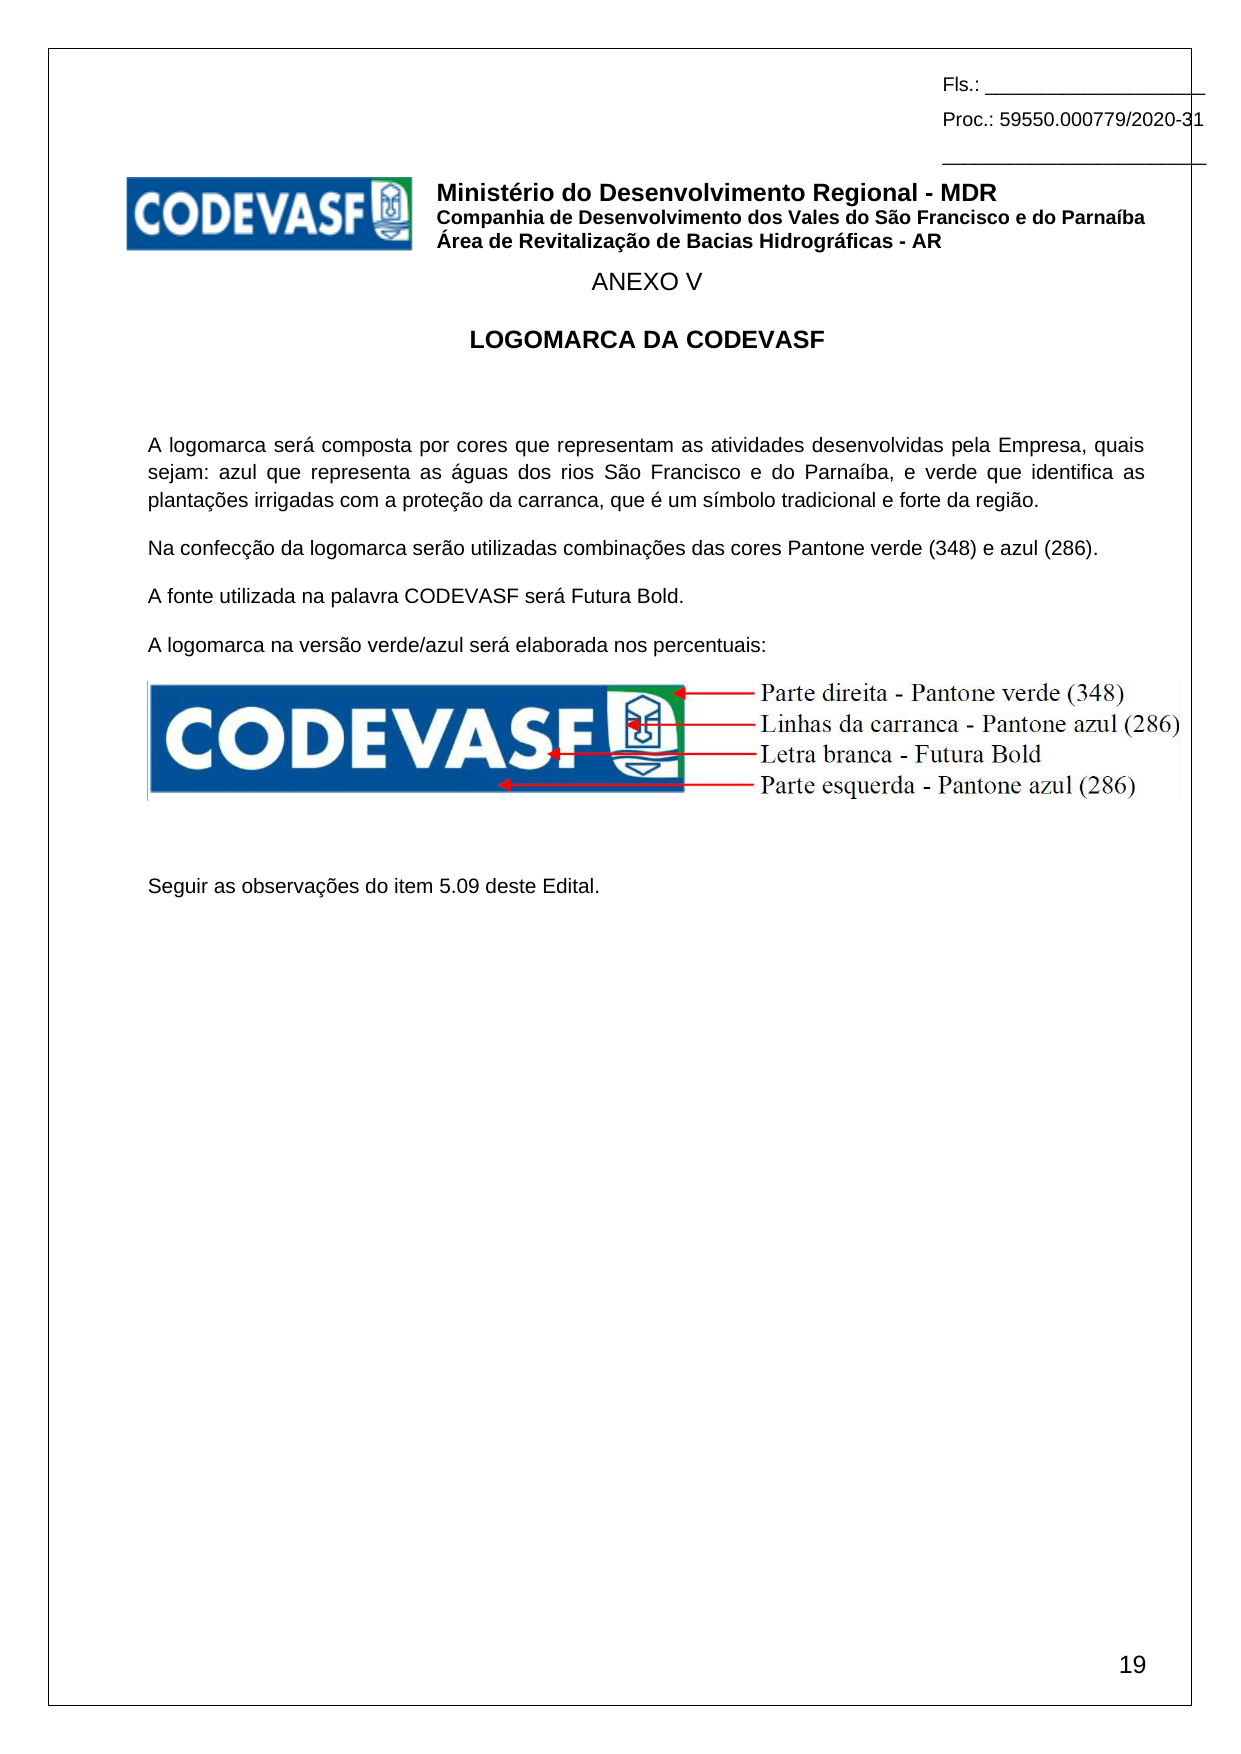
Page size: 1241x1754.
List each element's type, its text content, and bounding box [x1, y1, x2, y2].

text LOGOMARCA DA CODEVASF [148, 325, 1146, 354]
text Na confecção da logomarca serão utilizadas combinações das cores Pantone verde (348) e azul (286). [148, 536, 1146, 560]
text Seguir as observações do item 5.09 deste Edital. [148, 874, 1146, 898]
text A logomarca será composta por cores que representam as atividades desenvolvidas pela Empresa, quais sejam: azul que representa as águas dos rios São Francisco e do Parnaíba, e verde que identifica as plantações irrigadas com a proteção da carranca, que é um símbolo tradicional e forte da região. [148, 433, 1146, 512]
text A fonte utilizada na palavra CODEVASF será Futura Bold. [148, 584, 1146, 608]
text ANEXO V [148, 267, 1146, 296]
text A logomarca na versão verde/azul será elaborada nos percentuais: [148, 633, 1146, 657]
picture [126, 177, 414, 253]
